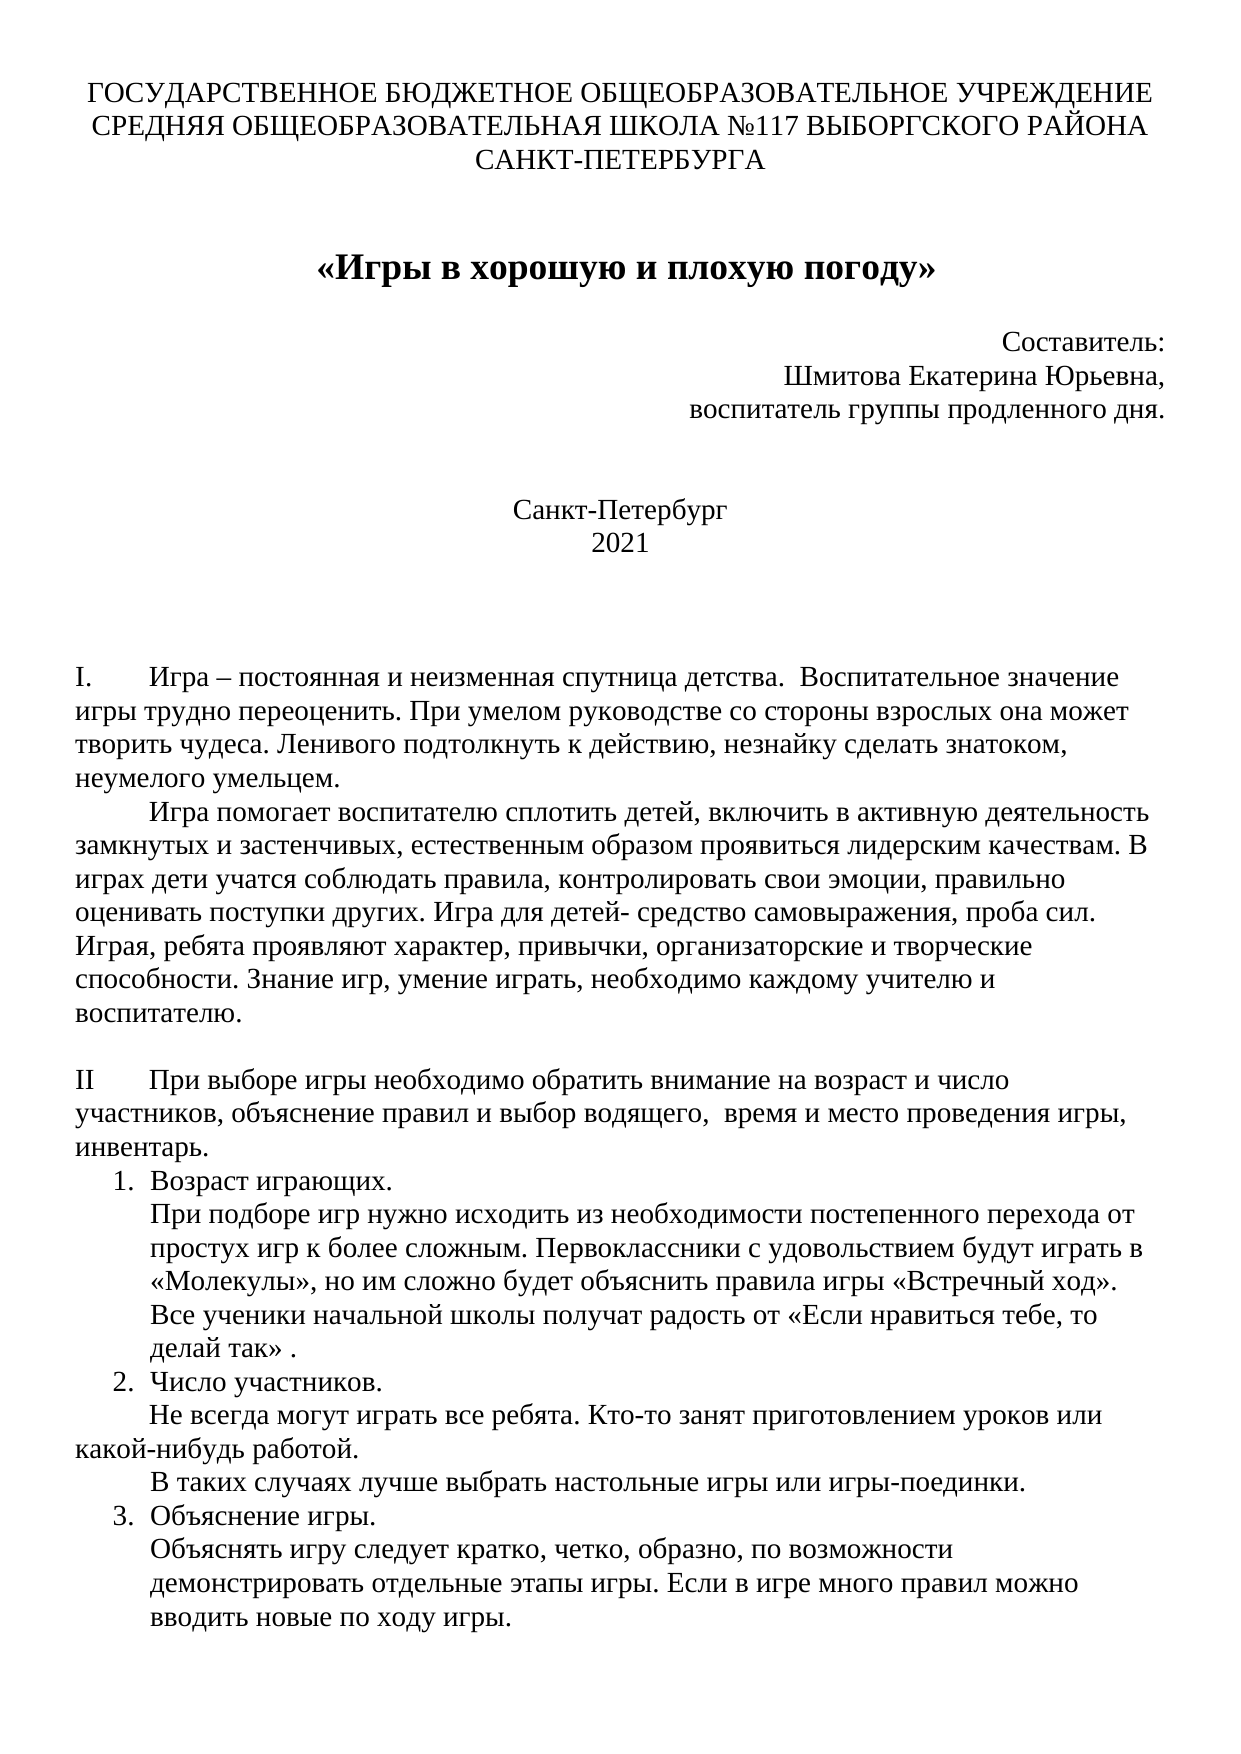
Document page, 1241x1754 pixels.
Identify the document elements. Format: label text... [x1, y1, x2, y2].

text «Игры в хорошую и плохую погоду» [75, 233, 1165, 291]
text В таких случаях лучше выбрать настольные игры или игры-поединки. [150, 1464, 1165, 1498]
text II При выборе игры необходимо обратить внимание на возраст и число участников, объяснение правил и выбор водящего, время и место проведения игры, инвентарь. [75, 1062, 1165, 1163]
list Число участников. [112, 1364, 1165, 1397]
text Не всегда могут играть все ребята. Кто-то занят приготовлением уроков или какой-нибудь работой. [75, 1397, 1165, 1464]
text Объяснять игру следует кратко, четко, образно, по возможности демонстрировать отдельные этапы игры. Если в игре много правил можно вводить новые по ходу игры. [150, 1532, 1165, 1632]
list Объяснение игры. [112, 1498, 1165, 1532]
text I. Игра – постоянная и неизменная спутница детства. Воспитательное значение игры трудно переоценить. При умелом руководстве со стороны взрослых она может творить чудеса. Ленивого подтолкнуть к действию, незнайку сделать знатоком, неумелого умельцем. [75, 659, 1165, 794]
text Составитель: [75, 324, 1165, 358]
text Игра помогает воспитателю сплотить детей, включить в активную деятельность замкнутых и застенчивых, естественным образом проявиться лидерским качествам. В играх дети учатся соблюдать правила, контролировать свои эмоции, правильно оценивать поступки других. Игра для детей- средство самовыражения, проба сил. Играя, ребята проявляют характер, привычки, организаторские и творческие способности. Знание игр, умение играть, необходимо каждому учителю и воспитателю. [75, 794, 1165, 1028]
text При подборе игр нужно исходить из необходимости постепенного перехода от простух игр к более сложным. Первоклассники с удовольствием будут играть в «Молекулы», но им сложно будет объяснить правила игры «Встречный ход». Все ученики начальной школы получат радость от «Если нравиться тебе, то делай так» . [150, 1196, 1165, 1364]
text 2021 [75, 525, 1165, 559]
text Шмитова Екатерина Юрьевна, воспитатель группы продленного дня. [75, 358, 1165, 425]
text ГОСУДАРСТВЕННОЕ БЮДЖЕТНОЕ ОБЩЕОБРАЗОВАТЕЛЬНОЕ УЧРЕЖДЕНИЕ СРЕДНЯЯ ОБЩЕОБРАЗОВАТЕЛЬНАЯ ШКОЛА №117 ВЫБОРГСКОГО РАЙОНА САНКТ-ПЕТЕРБУРГА [75, 75, 1165, 176]
list Возраст играющих. [112, 1163, 1165, 1196]
text Санкт-Петербург [75, 492, 1165, 525]
